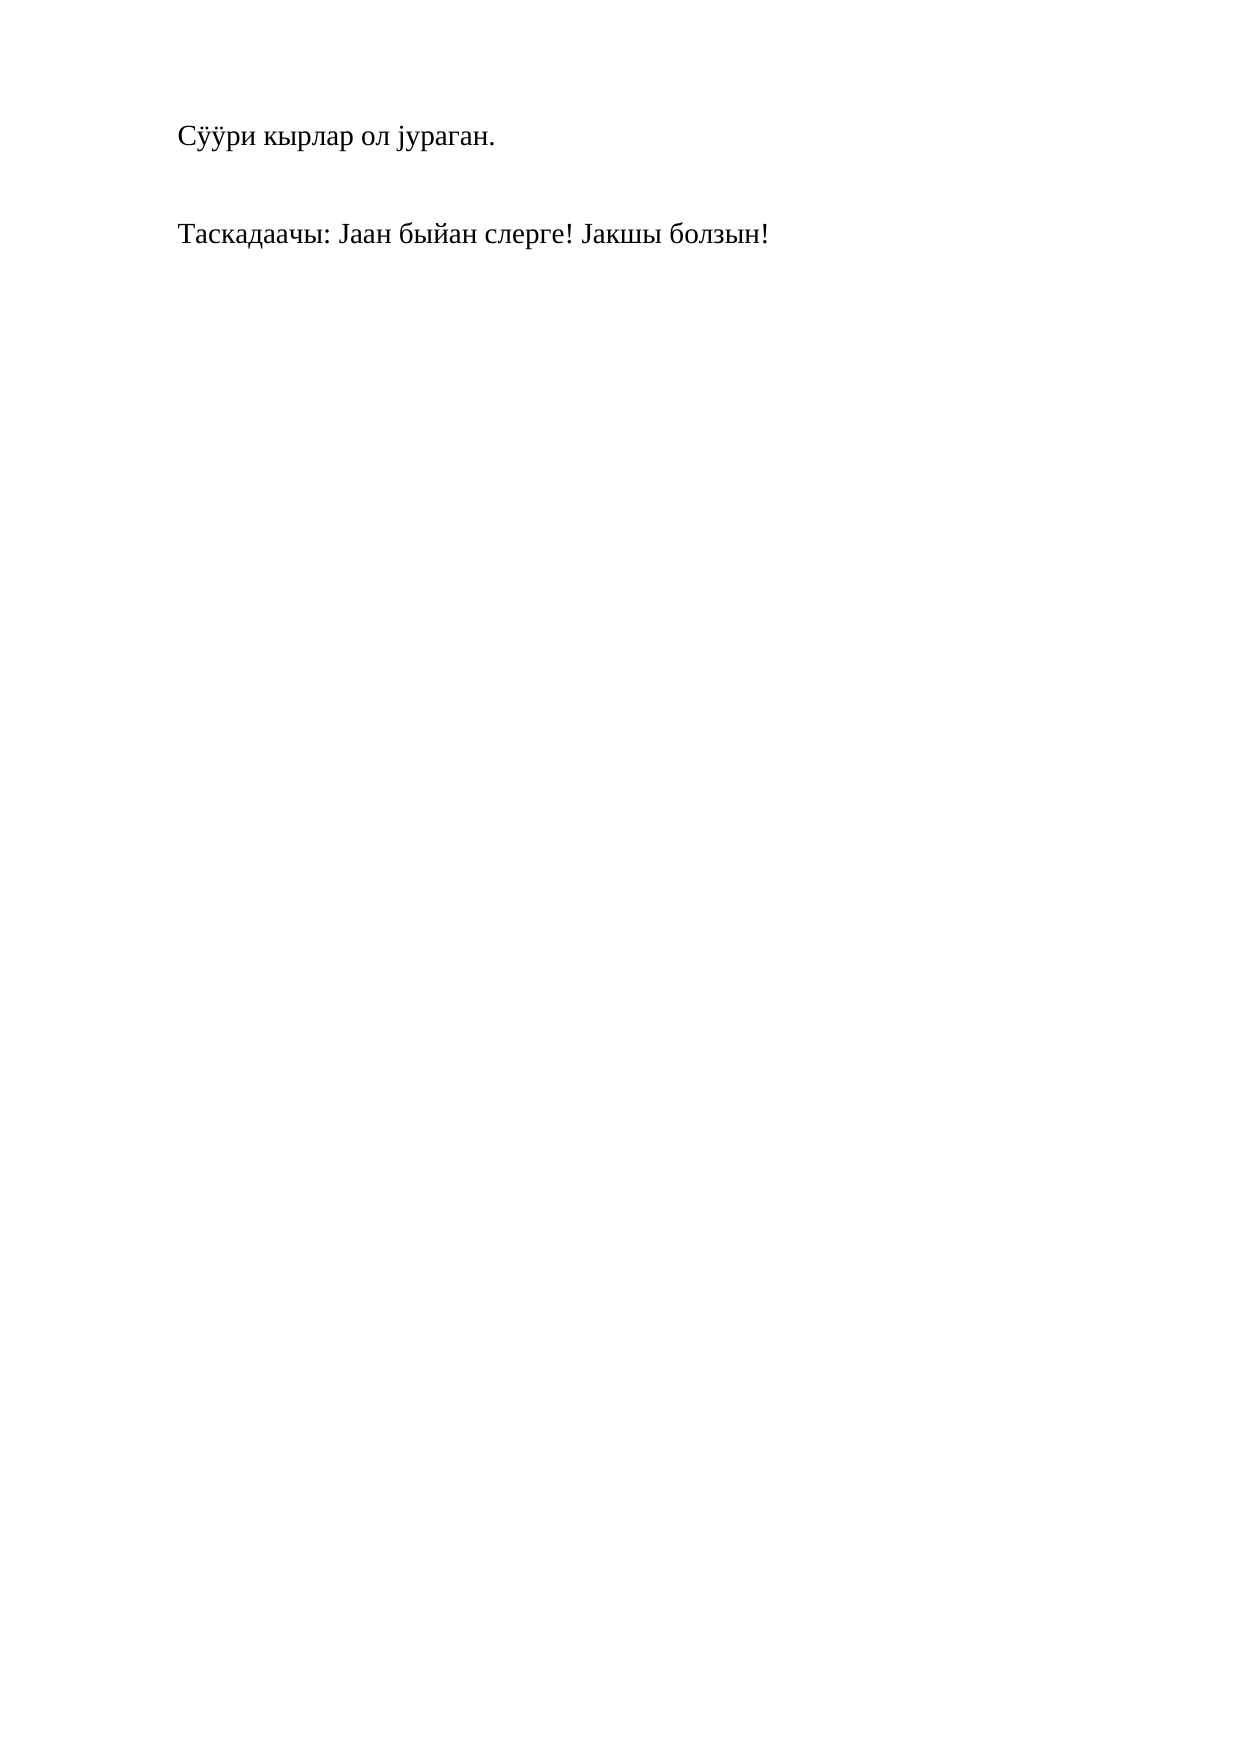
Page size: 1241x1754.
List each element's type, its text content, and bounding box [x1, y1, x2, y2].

text Сӱӱри кырлар ол јураган. [177, 118, 1152, 152]
text Таскадаачы: Jаан быйан слерге! Jакшы болзын! [177, 216, 1152, 249]
